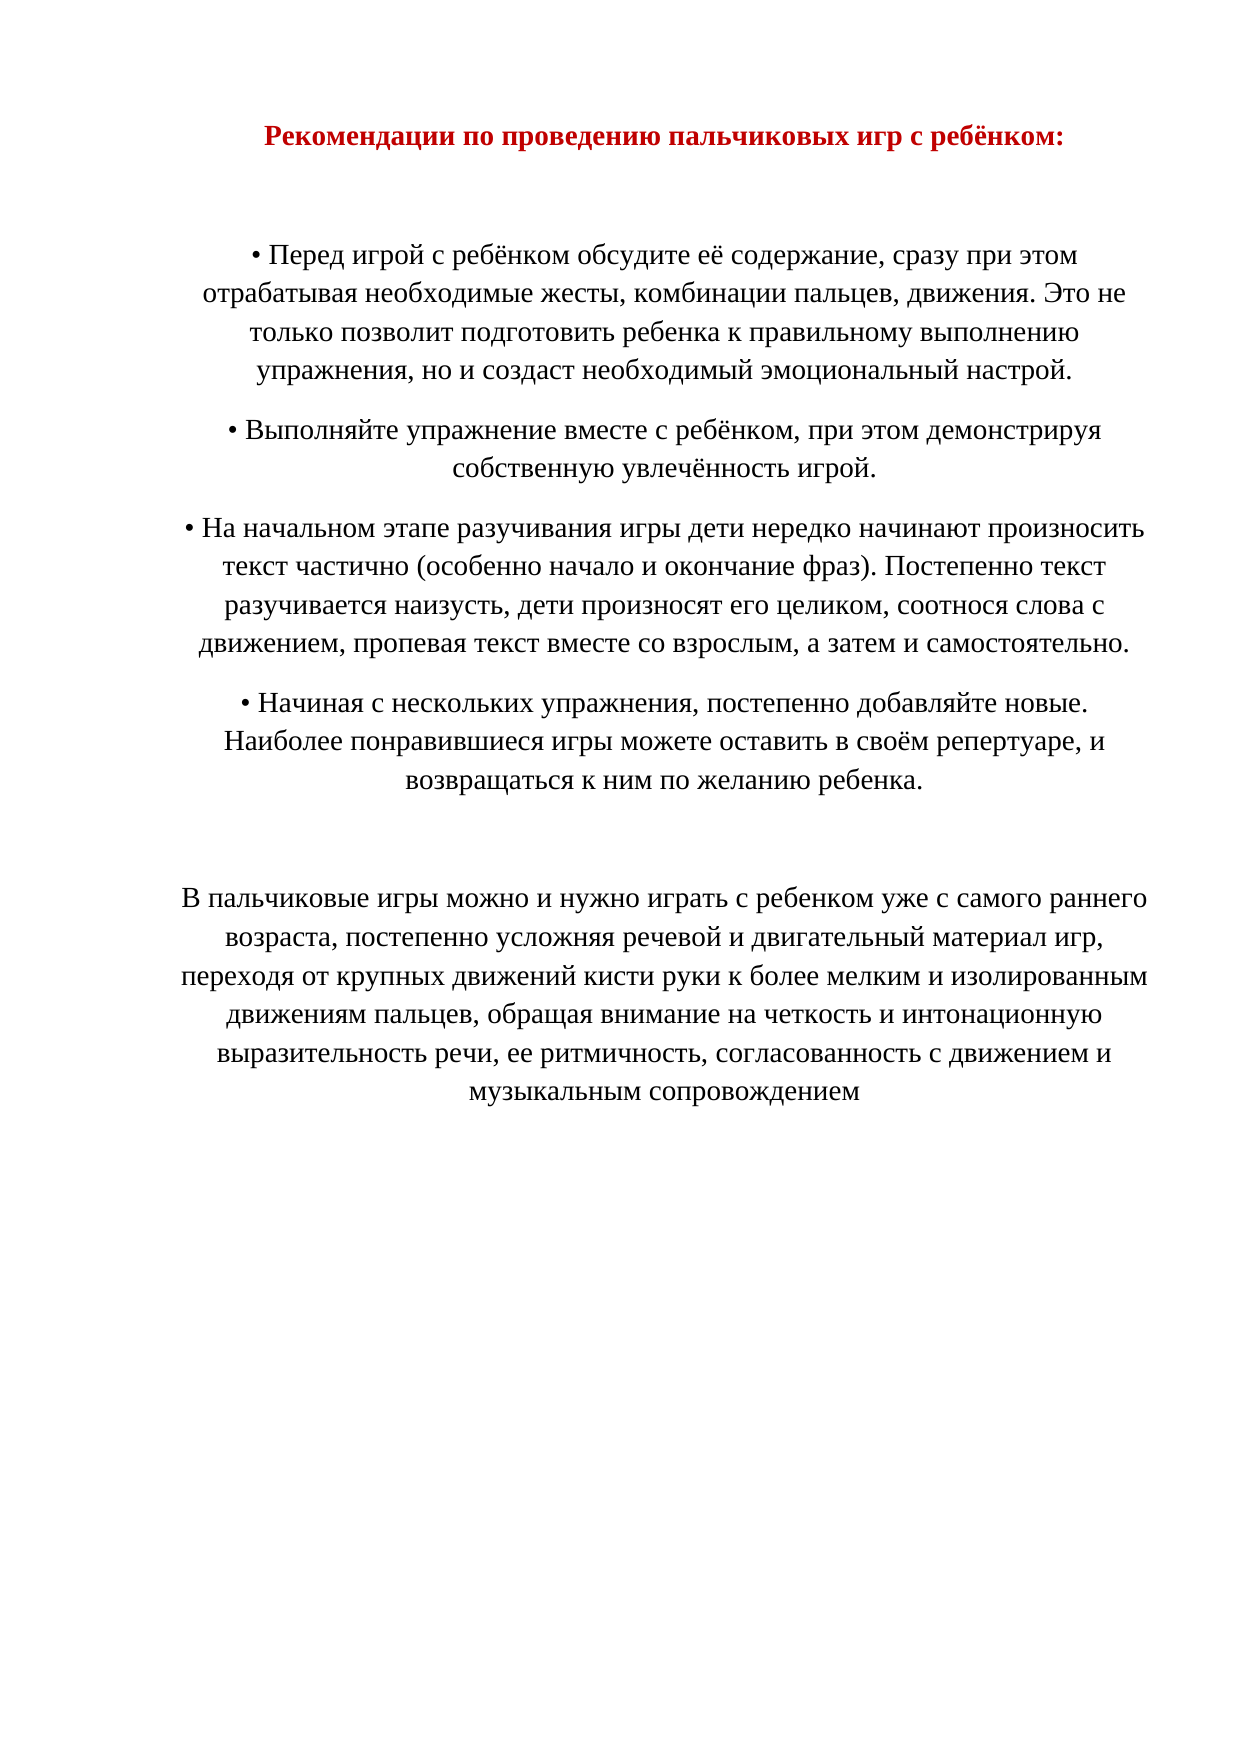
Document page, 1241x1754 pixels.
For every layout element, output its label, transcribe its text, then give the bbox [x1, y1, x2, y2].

text • На начальном этапе разучивания игры дети нередко начинают произносить текст частично (особенно начало и окончание фраз). Постепенно текст разучивается наизусть, дети произносят его целиком, соотнося слова с движением, пропевая текст вместе со взрослым, а затем и самостоятельно. [177, 510, 1152, 659]
text Рекомендации по проведению пальчиковых игр с ребёнком: [177, 118, 1152, 152]
text В пальчиковые игры можно и нужно играть с ребенком уже с самого раннего возраста, постепенно усложняя речевой и двигательный материал игр, переходя от крупных движений кисти руки к более мелким и изолированным движениям пальцев, обращая внимание на четкость и интонационную выразительность речи, ее ритмичность, согласованность с движением и музыкальным сопровождением [177, 881, 1152, 1107]
text • Выполняйте упражнение вместе с ребёнком, при этом демонстрируя собственную увлечённость игрой. [177, 412, 1152, 484]
text • Начиная с нескольких упражнения, постепенно добавляйте новые. Наиболее понравившиеся игры можете оставить в своём репертуаре, и возвращаться к ним по желанию ребенка. [177, 685, 1152, 795]
text • Перед игрой с ребёнком обсудите её содержание, сразу при этом отрабатывая необходимые жесты, комбинации пальцев, движения. Это не только позволит подготовить ребенка к правильному выполнению упражнения, но и создаст необходимый эмоциональный настрой. [177, 237, 1152, 386]
